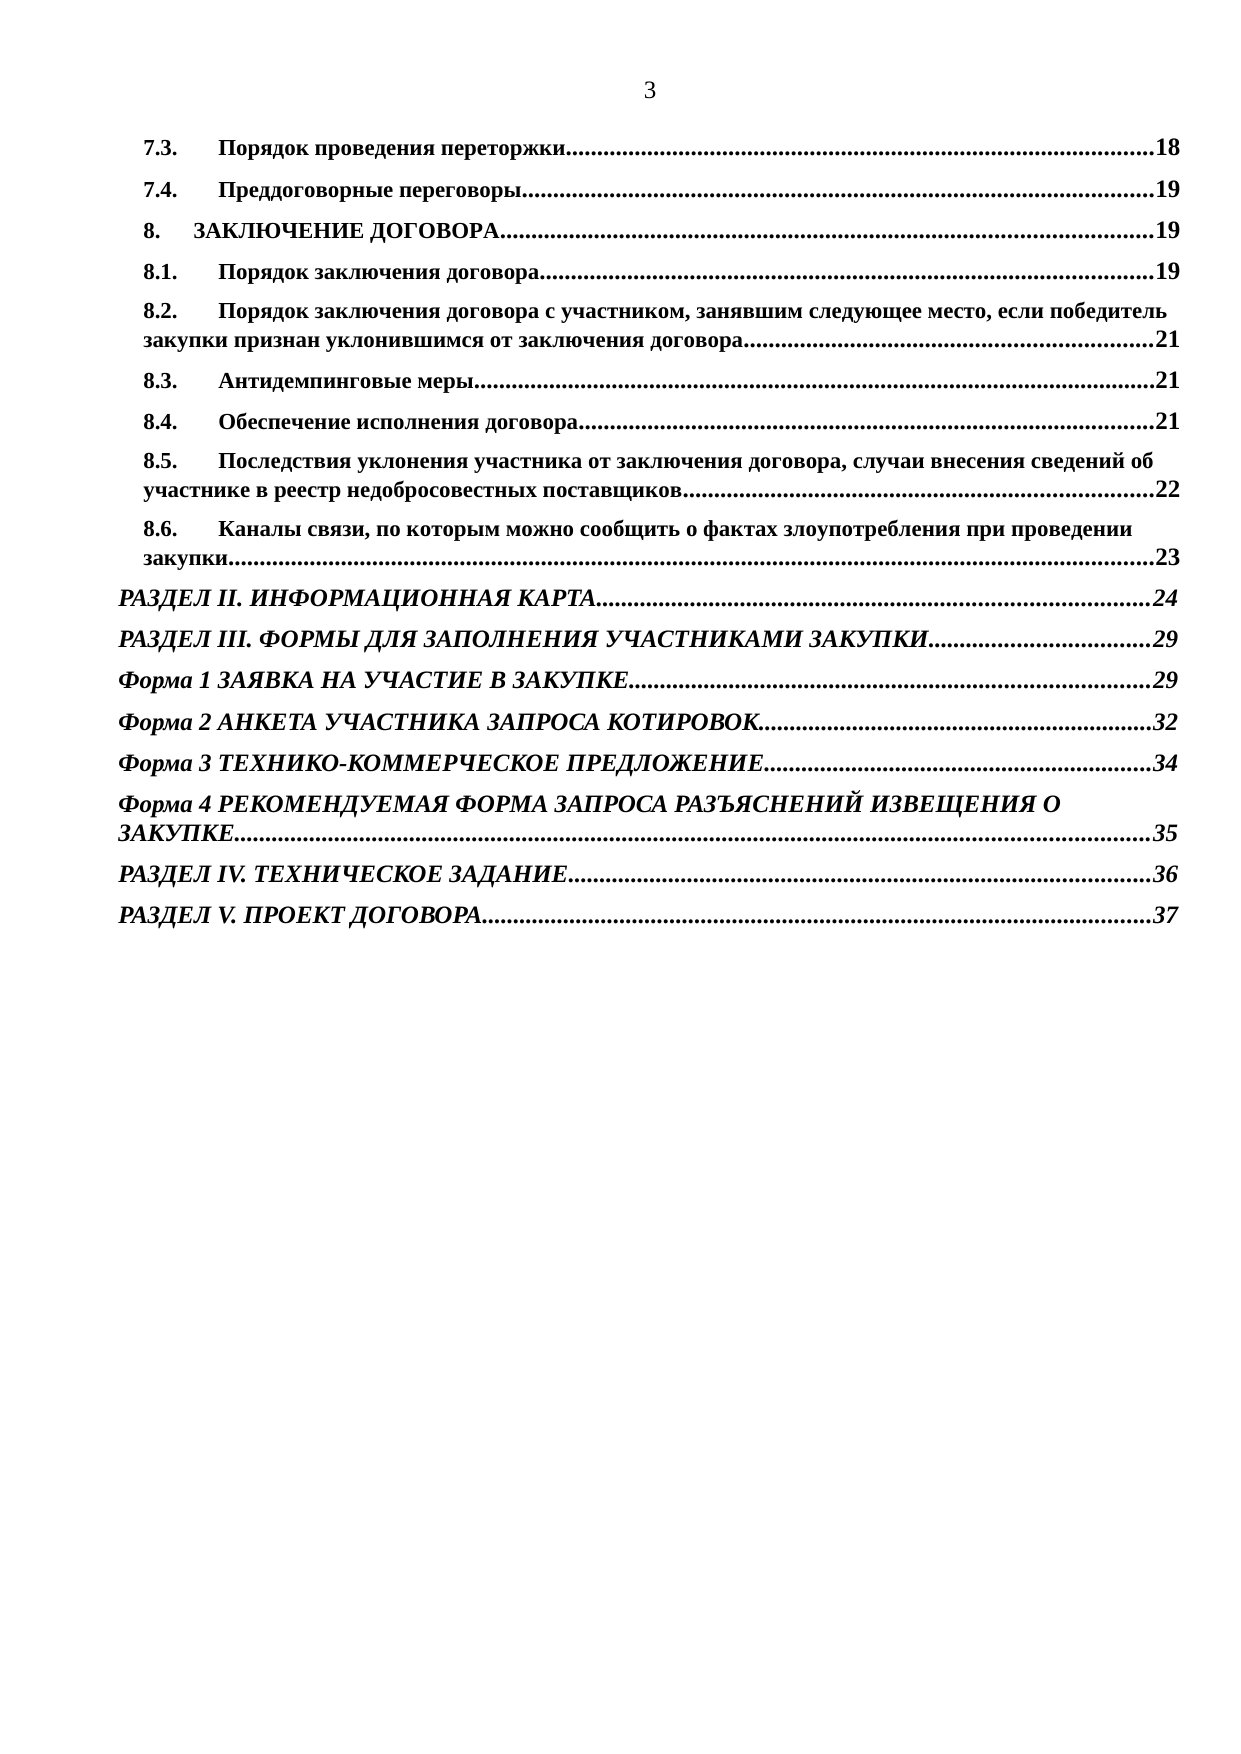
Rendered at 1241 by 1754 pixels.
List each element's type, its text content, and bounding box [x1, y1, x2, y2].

text 8.3. Антидемпинговые меры 21 [143, 365, 1181, 394]
text Форма 4 РЕКОМЕНДУЕМАЯ ФОРМА ЗАПРОСА РАЗЪЯСНЕНИЙ ИЗВЕЩЕНИЯ О ЗАКУПКЕ 35 [118, 789, 1181, 847]
text Форма 1 ЗАЯВКА НА УЧАСТИЕ В ЗАКУПКЕ 29 [118, 665, 1181, 694]
text 8.6. Каналы связи, по которым можно сообщить о фактах злоупотребления при проведении закупки 23 [143, 515, 1181, 570]
text РАЗДЕЛ V. ПРОЕКТ ДОГОВОРА 37 [118, 900, 1181, 929]
text Форма 3 ТЕХНИКО-КОММЕРЧЕСКОЕ ПРЕДЛОЖЕНИЕ 34 [118, 748, 1181, 777]
text РАЗДЕЛ IV. ТЕХНИЧЕСКОЕ ЗАДАНИЕ 36 [118, 859, 1181, 888]
text 7.3. Порядок проведения переторжки 18 [143, 132, 1181, 161]
text 7.4. Преддоговорные переговоры 19 [143, 174, 1181, 202]
text Форма 2 АНКЕТА УЧАСТНИКА ЗАПРОСА КОТИРОВОК 32 [118, 707, 1181, 735]
text РАЗДЕЛ II. ИНФОРМАЦИОННАЯ КАРТА 24 [118, 583, 1181, 612]
text 8.2. Порядок заключения договора с участником, занявшим следующее место, если победитель закупки признан уклонившимся от заключения договора 21 [143, 297, 1181, 353]
text РАЗДЕЛ III. ФОРМЫ ДЛЯ ЗАПОЛНЕНИЯ УЧАСТНИКАМИ ЗАКУПКИ 29 [118, 624, 1181, 653]
text 8.5. Последствия уклонения участника от заключения договора, случаи внесения сведений об участнике в реестр недобросовестных поставщиков 22 [143, 448, 1181, 503]
text 8.1. Порядок заключения договора 19 [143, 256, 1181, 285]
text 8.4. Обеспечение исполнения договора 21 [143, 406, 1181, 435]
text 8. ЗАКЛЮЧЕНИЕ ДОГОВОРА 19 [143, 215, 1181, 244]
